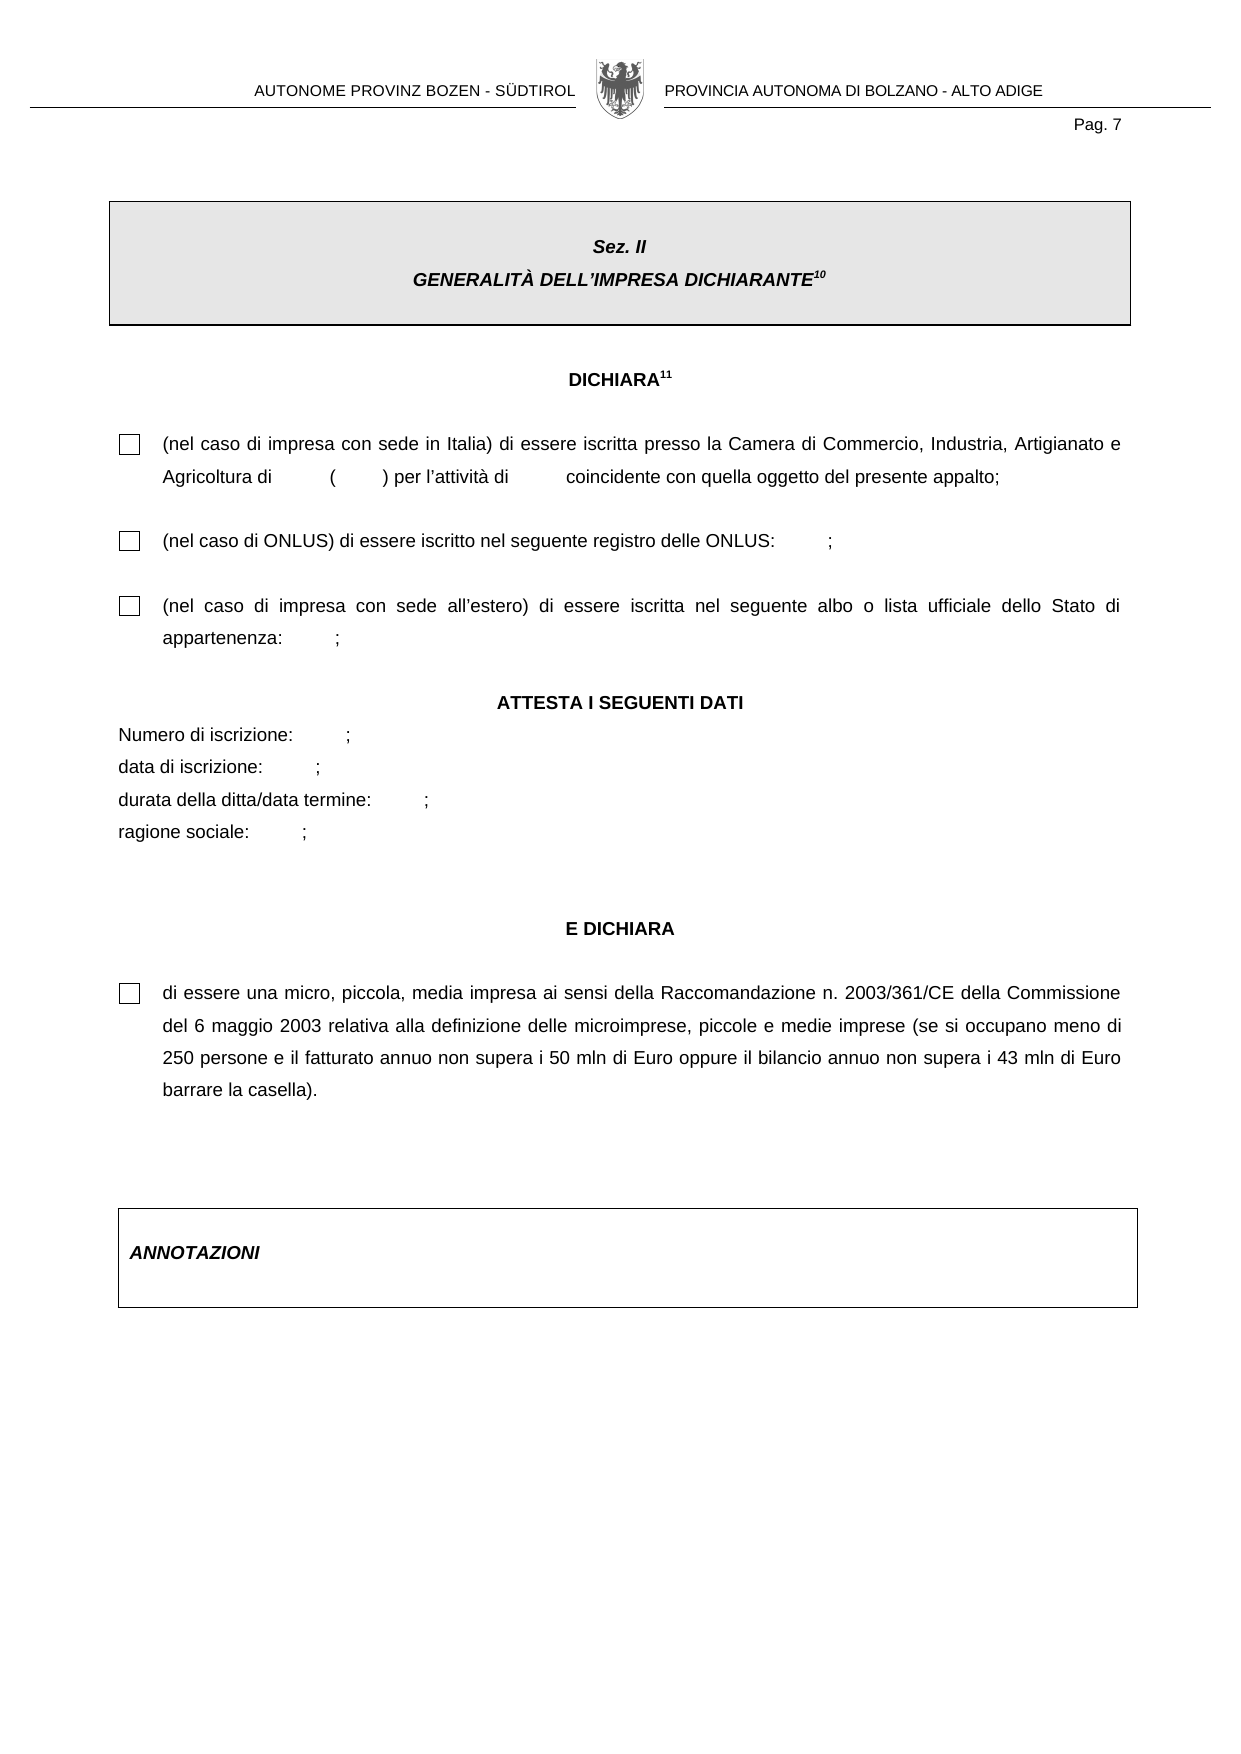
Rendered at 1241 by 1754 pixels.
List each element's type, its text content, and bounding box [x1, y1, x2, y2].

text (nel caso di impresa con sede in Italia) di essere iscritta presso la Camera di Commercio, Industria, Artigianato e Agricoltura di ( ) per l’attività di coincidente con quella oggetto del presente appalto; [118, 433, 1122, 487]
text E DICHIARA [118, 917, 1122, 939]
text data di iscrizione: ; [118, 756, 1122, 778]
picture [596, 59, 644, 119]
text Sez. II [110, 233, 1130, 258]
text di essere una micro, piccola, media impresa ai sensi della Raccomandazione n. 2003/361/CE della Commissione del 6 maggio 2003 relativa alla definizione delle microimprese, piccole e medie imprese (se si occupano meno di 250 persone e il fatturato annuo non supera i 50 mln di Euro oppure il bilancio annuo non supera i 43 mln di Euro barrare la casella). [118, 982, 1122, 1101]
text GENERALITÀ ’IMPRESA DICHIARANTE [110, 265, 1130, 290]
text durata della ditta/data termine: ; [118, 788, 1122, 810]
text Numero di iscrizione: ; [118, 724, 1122, 745]
text DICHIARA [118, 368, 1122, 390]
text (nel caso di impresa con sede all’estero) di essere iscritta nel seguente albo o lista ufficiale dello Stato di appartenenza: ; [118, 594, 1122, 648]
text ragione sociale: ; [118, 821, 1122, 842]
text (nel caso di ONLUS) di essere iscritto nel seguente registro delle ONLUS: ; [118, 530, 1122, 552]
table_header ANNOTAZIONI [119, 1209, 1137, 1307]
text ATTESTA I SEGUENTI DATI [118, 691, 1122, 713]
